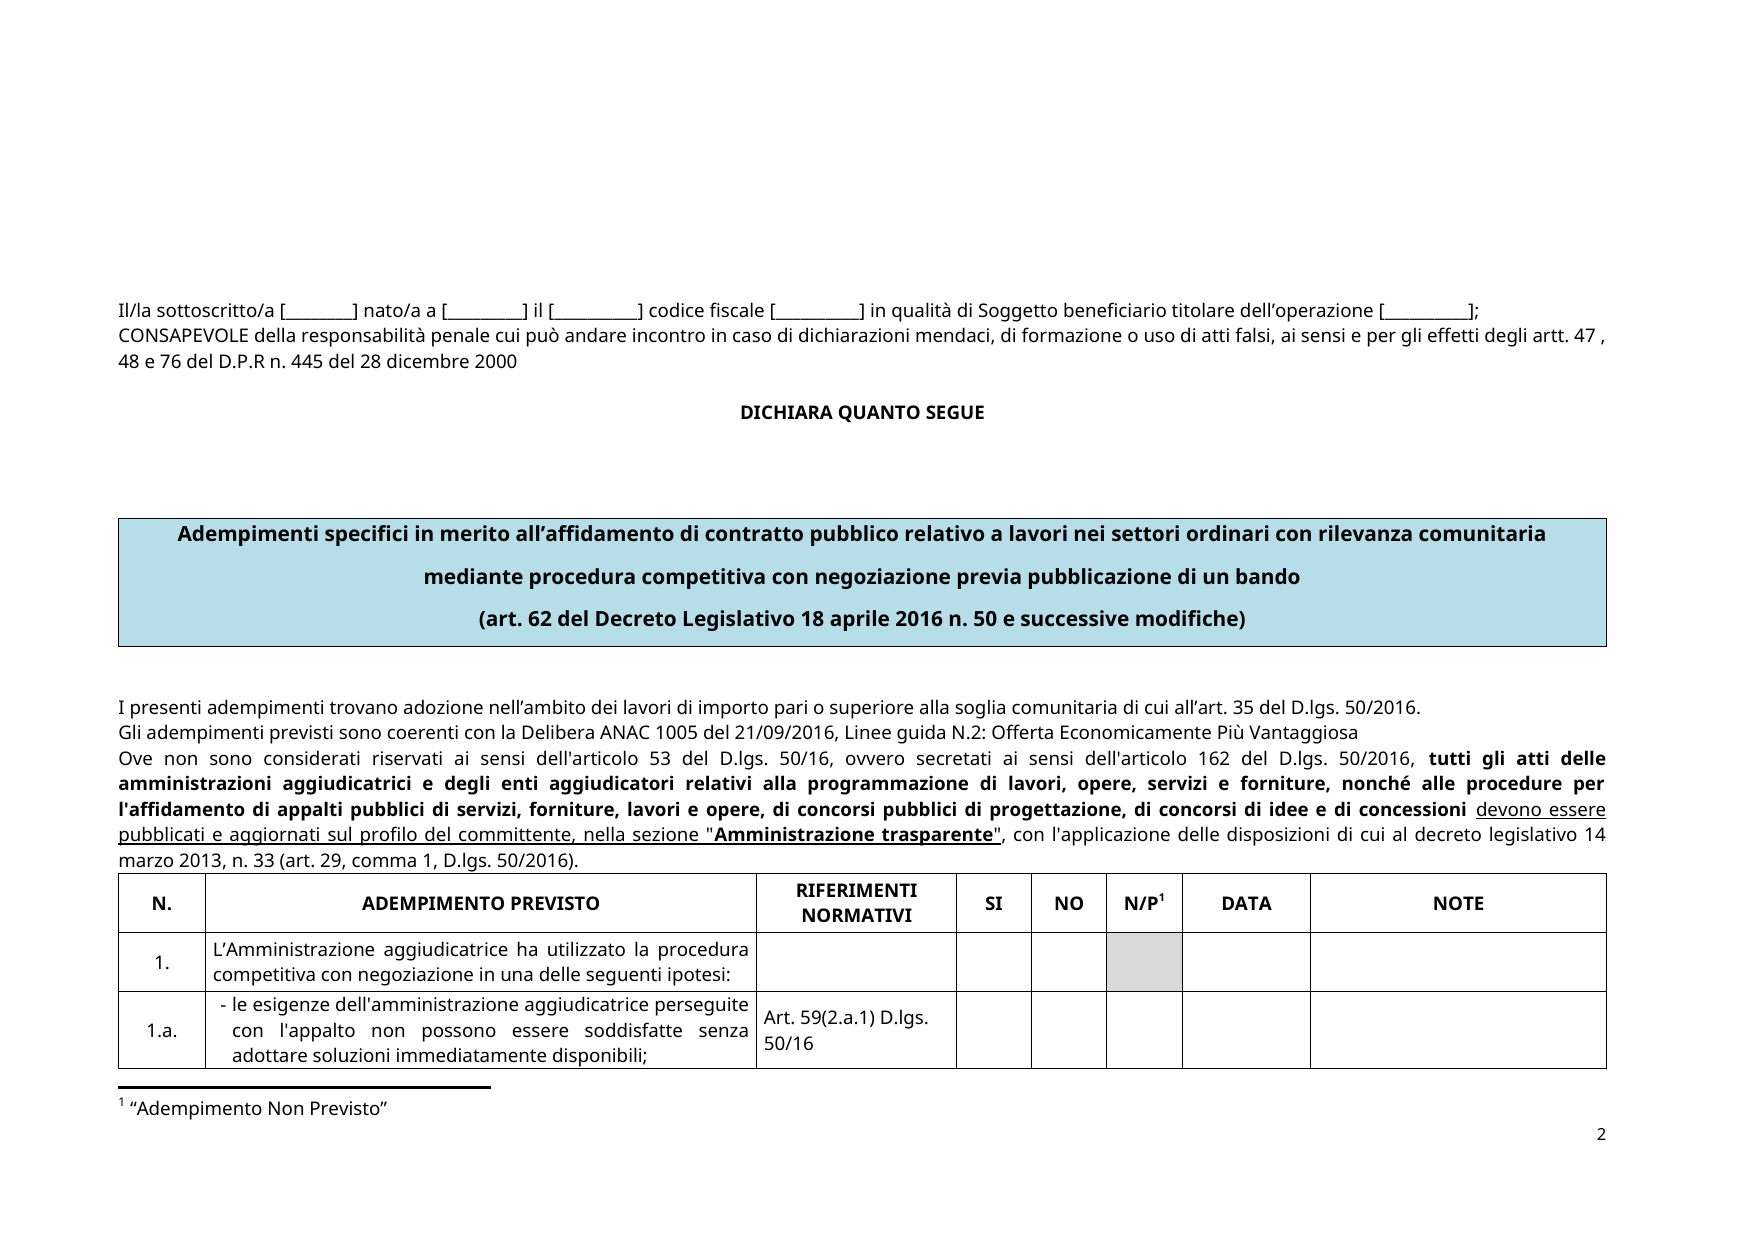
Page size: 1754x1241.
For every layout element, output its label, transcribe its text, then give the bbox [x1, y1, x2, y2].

table_header NO [1032, 874, 1106, 932]
text Gli adempimenti previsti sono coerenti con la Delibera ANAC 1005 del 21/09/2016, Linee guida N.2: Offerta Economicamente Più Vantaggiosa [118, 719, 1606, 745]
table_cell [1107, 933, 1182, 991]
table_cell [1311, 992, 1606, 1068]
table_cell 1. [119, 933, 205, 991]
table_cell [1183, 933, 1310, 991]
table_cell [1183, 992, 1310, 1068]
table_cell [1107, 992, 1182, 1068]
table_cell [1311, 933, 1606, 991]
text Ove non sono considerati riservati ai sensi dell'articolo 53 del D.lgs. 50/16, ovvero secretati ai sensi dell'articolo 162 del D.lgs. 50/2016, tutti gli atti delle amministrazioni aggiudicatrici e degli enti aggiudicatori relativi alla programmazione di lavori, opere, servizi e forniture, nonché alle procedure per l'affidamento di appalti pubblici di servizi, forniture, lavori e opere, di concorsi pubblici di progettazione, di concorsi di idee e di concessioni devono essere pubblicati e aggiornati sul profilo del committente, nella sezione "Amministrazione trasparente", con l'applicazione delle disposizioni di cui al decreto legislativo 14 marzo 2013, n. 33 (art. 29, comma 1, D.lgs. 50/2016). [118, 745, 1606, 873]
table_cell 1.a. [119, 992, 205, 1068]
table_header NOTE [1311, 874, 1606, 932]
table_cell [957, 992, 1031, 1068]
table_header N. [119, 874, 205, 932]
text I presenti adempimenti trovano adozione nell’ambito dei lavori di importo pari o superiore alla soglia comunitaria di cui all’art. 35 del D.lgs. 50/2016. [118, 694, 1606, 719]
table_cell [1032, 933, 1106, 991]
table_header N/P [1107, 874, 1182, 932]
table_header RIFERIMENTI NORMATIVI [757, 874, 956, 932]
table_header Adempimenti specifici in merito all’affidamento di contratto pubblico relativo a lavori nei settori ordinari con rilevanza comunitaria mediante procedura competitiva con negoziazione previa pubblicazione di un bando (art. 62 del Decreto Legislativo 18 aprile 2016 n. 50 e successive modifiche) [119, 519, 1606, 646]
table_cell Art. 59(2.a.1) D.lgs. 50/16 [757, 992, 956, 1068]
table_header ADEMPIMENTO PREVISTO [206, 874, 756, 932]
table_cell [957, 933, 1031, 991]
table_cell L’Amministrazione aggiudicatrice ha utilizzato la procedura competitiva con negoziazione in una delle seguenti ipotesi: [206, 933, 756, 991]
table_cell [1032, 992, 1106, 1068]
table_header DATA [1183, 874, 1310, 932]
text Il/la sottoscritto/a [________] nato/a a [_________] il [__________] codice fiscale [__________] in qualità di Soggetto beneficiario titolare dell’operazione [__________]; [118, 297, 1606, 322]
text CONSAPEVOLE della responsabilità penale cui può andare incontro in caso di dichiarazioni mendaci, di formazione o uso di atti falsi, ai sensi e per gli effetti degli artt. 47 , 48 e 76 del D.P.R n. 445 del 28 dicembre 2000 [118, 322, 1606, 373]
table_cell le esigenze dell'amministrazione aggiudicatrice perseguite con l'appalto non possono essere soddisfatte senza adottare soluzioni immediatamente disponibili; [206, 992, 756, 1068]
table_cell [757, 933, 956, 991]
text DICHIARA QUANTO SEGUE [118, 399, 1606, 424]
table_header SI [957, 874, 1031, 932]
